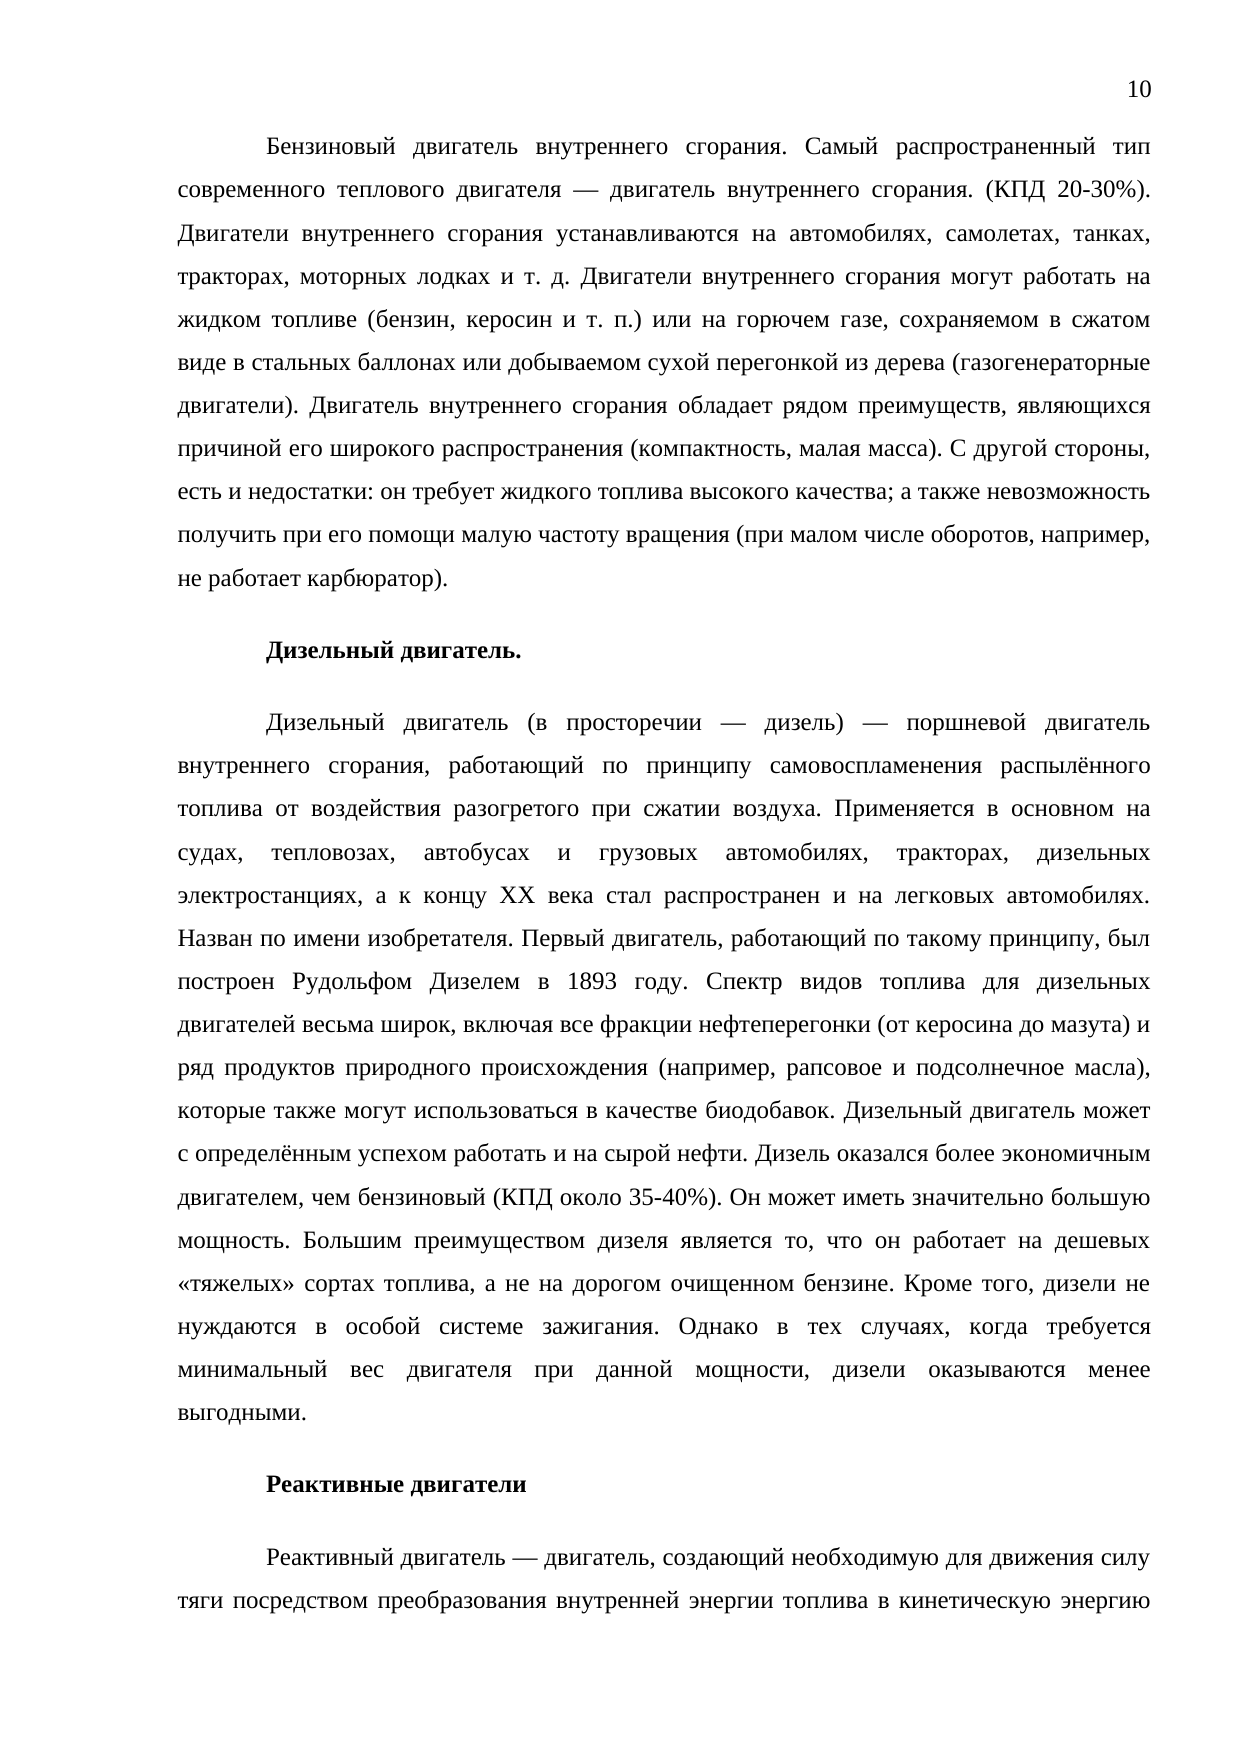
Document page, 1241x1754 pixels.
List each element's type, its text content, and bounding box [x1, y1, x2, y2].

text Дизельный двигатель. [177, 635, 1152, 664]
text Реактивные двигатели [177, 1469, 1152, 1498]
text Дизельный двигатель (в просторечии — дизель) — поршневой двигатель внутреннего сгорания, работающий по принципу самовоспламенения распылённого топлива от воздействия разогретого при сжатии воздуха. Применяется в основном на судах, тепловозах, автобусах и грузовых автомобилях, тракторах, дизельных электростанциях, а к концу XX века стал распространен и на легковых автомобилях. Назван по имени изобретателя. Первый двигатель, работающий по такому принципу, был построен Рудольфом Дизелем в 1893 году. Спектр видов топлива для дизельных двигателей весьма широк, включая все фракции нефтеперегонки (от керосина до мазута) и ряд продуктов природного происхождения (например, рапсовое и подсолнечное масла), которые также могут использоваться в качестве биодобавок. Дизельный двигатель может с определённым успехом работать и на сырой нефти. Дизель оказался более экономичным двигателем, чем бензиновый (КПД около 35-40%). Он может иметь значительно большую мощность. Большим преимуществом дизеля является то, что он работает на дешевых «тяжелых» сортах топлива, а не на дорогом очищенном бензине. Кроме того, дизели не нуждаются в особой системе зажигания. Однако в тех случаях, когда требуется минимальный вес двигателя при данной мощности, дизели оказываются менее выгодными. [177, 707, 1152, 1426]
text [177, 1542, 1152, 1614]
text Бензиновый двигатель внутреннего сгорания. Самый распространенный тип современного теплового двигателя — двигатель внутреннего сгорания. (КПД 20-30%). Двигатели внутреннего сгорания устанавливаются на автомобилях, самолетах, танках, тракторах, моторных лодках и т. д. Двигатели внутреннего сгорания могут работать на жидком топливе (бензин, керосин и т. п.) или на горючем газе, сохраняемом в сжатом виде в стальных баллонах или добываемом сухой перегонкой из дерева (газогенераторные двигатели). Двигатель внутреннего сгорания обладает рядом преимуществ, являющихся причиной его широкого распространения (компактность, малая масса). С другой стороны, есть и недостатки: он требует жидкого топлива высокого качества; а также невозможность получить при его помощи малую частоту вращения (при малом числе оборотов, например, не работает карбюратор). [177, 131, 1152, 591]
